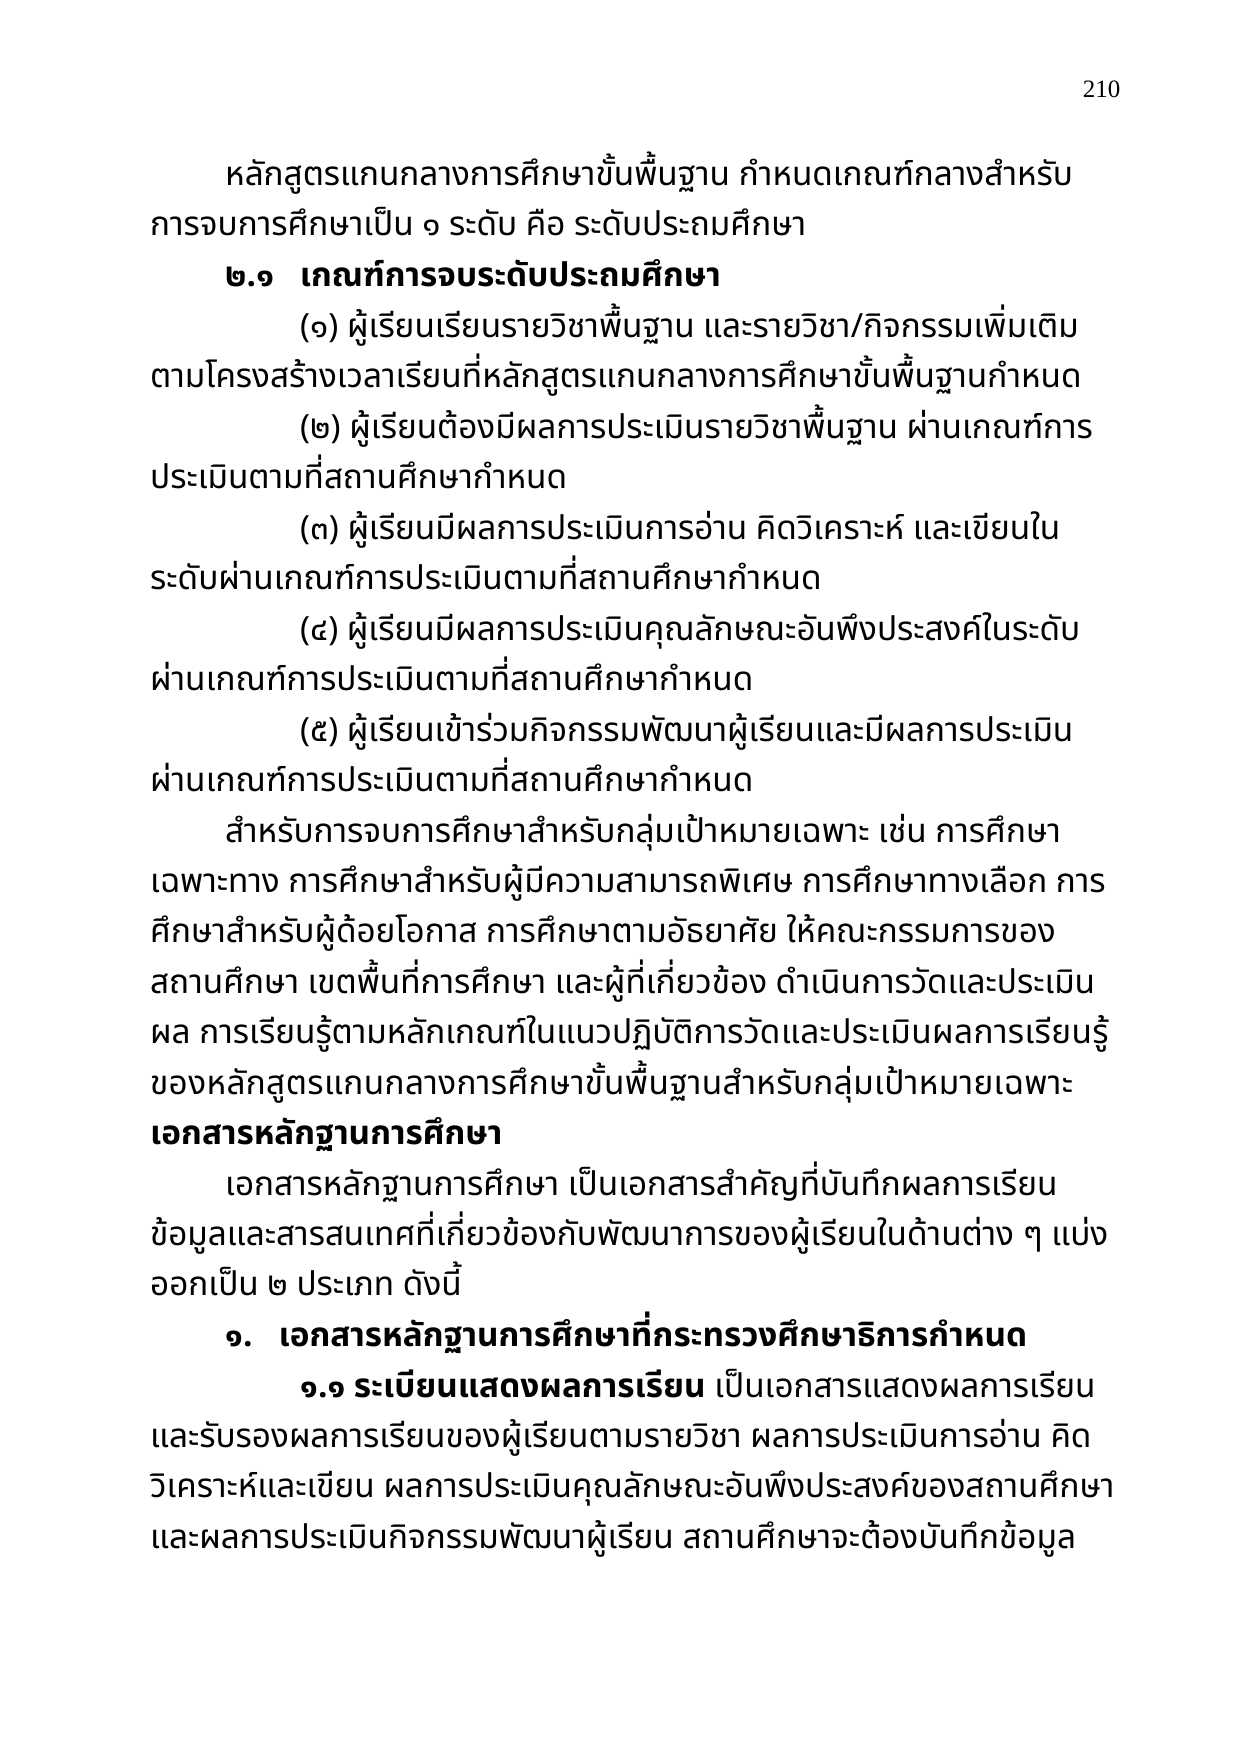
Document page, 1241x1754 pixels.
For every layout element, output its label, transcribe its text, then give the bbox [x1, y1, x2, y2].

text ๑. เอกสารหลักฐานการศึกษาที่กระทรวงศึกษาธิการกำหนด [150, 1311, 1120, 1361]
text (๒) ผู้เรียนต้องมีผลการประเมินรายวิชาพื้นฐาน ผ่านเกณฑ์การประเมินตามที่สถานศึกษากำหนด [150, 402, 1120, 503]
text เอกสารหลักฐานการศึกษา [150, 1109, 1120, 1159]
text หลักสูตรแกนกลางการศึกษาขั้นพื้นฐาน กำหนดเกณฑ์กลางสำหรับการจบการศึกษาเป็น ๑ ระดับ คือ ระดับประถมศึกษา [150, 150, 1120, 251]
text (๑) ผู้เรียนเรียนรายวิชาพื้นฐาน และรายวิชา/กิจกรรมเพิ่มเติมตามโครงสร้างเวลาเรียนที่หลักสูตรแกนกลางการศึกษาขั้นพื้นฐานกำหนด [150, 301, 1120, 402]
text สำหรับการจบการศึกษาสำหรับกลุ่มเป้าหมายเฉพาะ เช่น การศึกษาเฉพาะทาง การศึกษาสำหรับผู้มีความสามารถพิเศษ การศึกษาทางเลือก การศึกษาสำหรับผู้ด้อยโอกาส การศึกษาตามอัธยาศัย ให้คณะกรรมการของสถานศึกษา เขตพื้นที่การศึกษา และผู้ที่เกี่ยวข้อง ดำเนินการวัดและประเมินผล การเรียนรู้ตามหลักเกณฑ์ในแนวปฏิบัติการวัดและประเมินผลการเรียนรู้ของหลักสูตรแกนกลางการศึกษาขั้นพื้นฐานสำหรับกลุ่มเป้าหมายเฉพาะ [150, 807, 1120, 1109]
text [150, 1361, 1120, 1563]
text (๓) ผู้เรียนมีผลการประเมินการอ่าน คิดวิเคราะห์ และเขียนในระดับผ่านเกณฑ์การประเมินตามที่สถานศึกษากำหนด [150, 503, 1120, 604]
text (๔) ผู้เรียนมีผลการประเมินคุณลักษณะอันพึงประสงค์ในระดับผ่านเกณฑ์การประเมินตามที่สถานศึกษากำหนด [150, 604, 1120, 706]
text ๒.๑ เกณฑ์การจบระดับประถมศึกษา [150, 251, 1120, 301]
text เอกสารหลักฐานการศึกษา เป็นเอกสารสำคัญที่บันทึกผลการเรียน ข้อมูลและสารสนเทศที่เกี่ยวข้องกับพัฒนาการของผู้เรียนในด้านต่าง ๆ แบ่งออกเป็น ๒ ประเภท ดังนี้ [150, 1159, 1120, 1311]
text (๕) ผู้เรียนเข้าร่วมกิจกรรมพัฒนาผู้เรียนและมีผลการประเมินผ่านเกณฑ์การประเมินตามที่สถานศึกษากำหนด [150, 706, 1120, 807]
